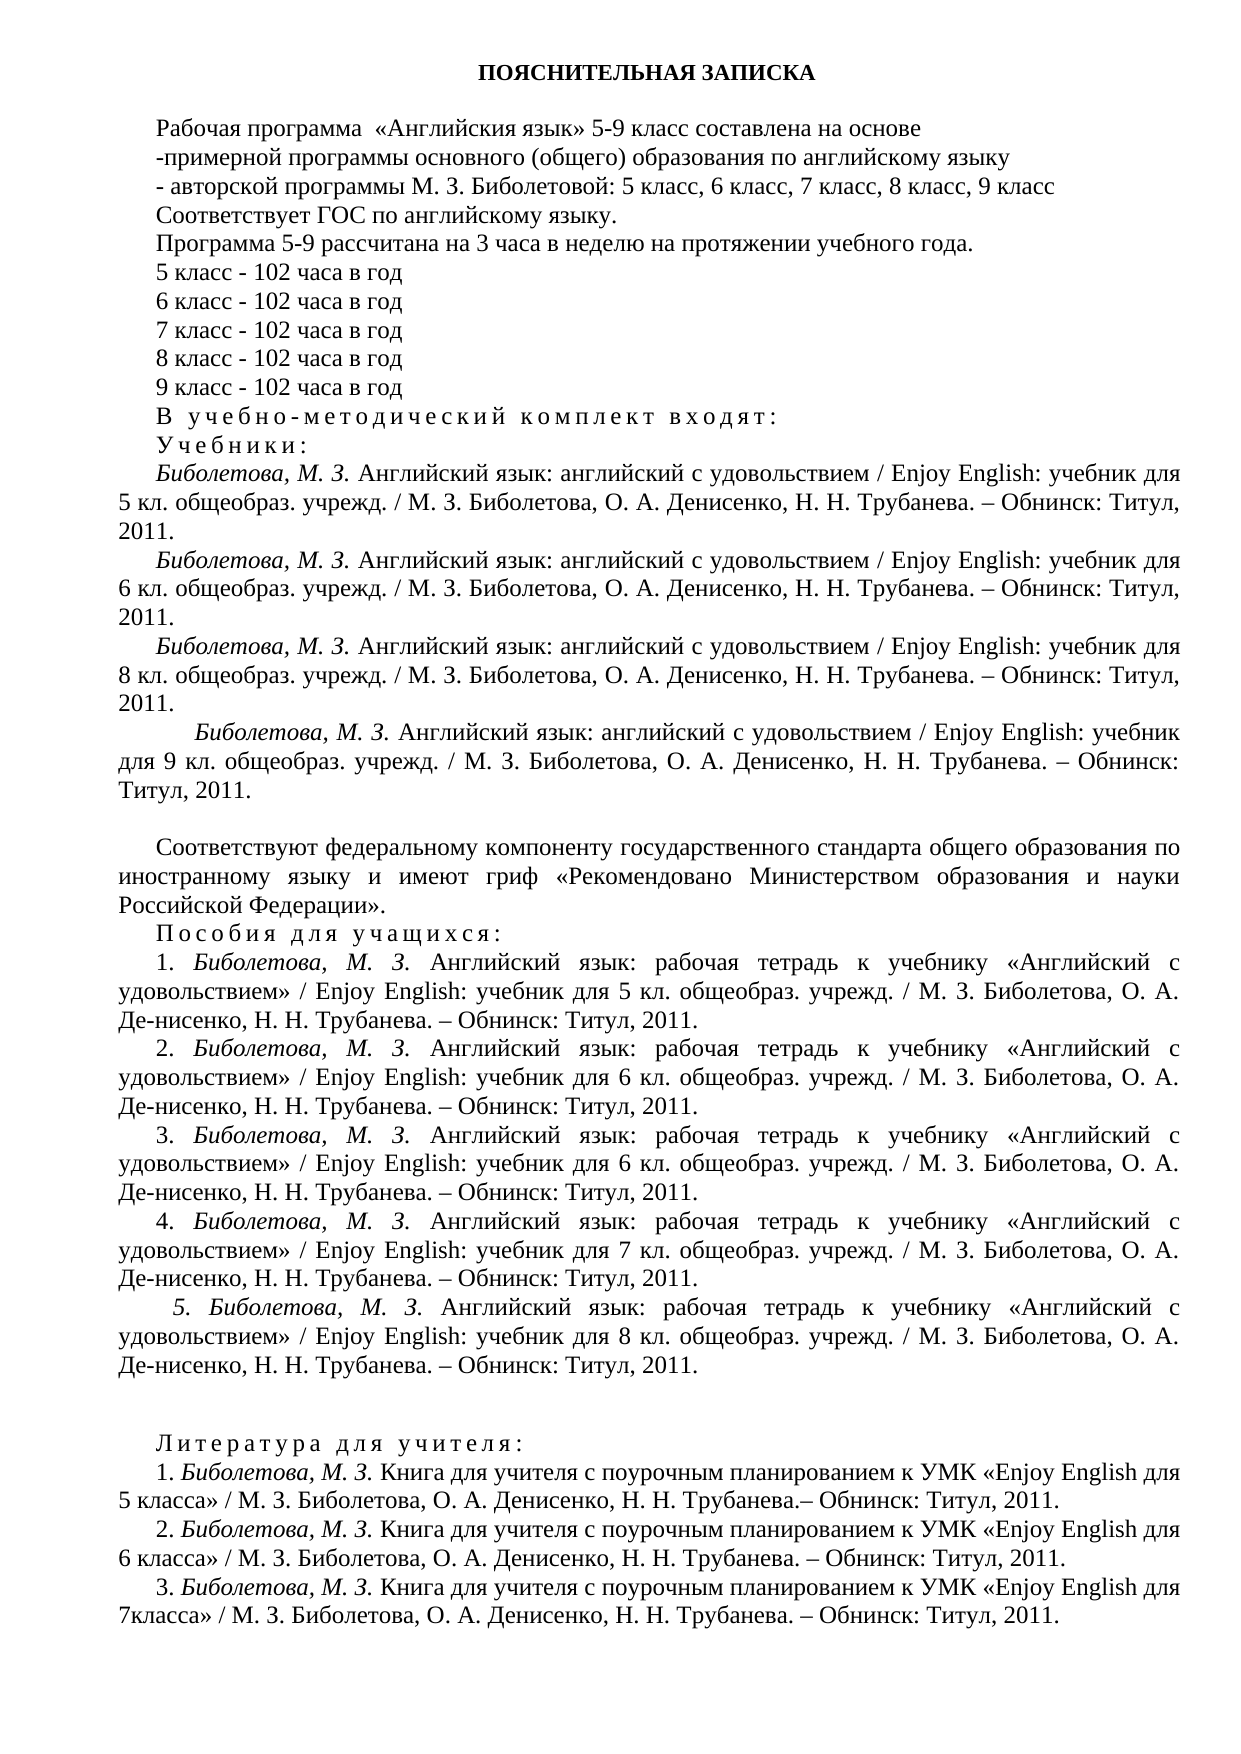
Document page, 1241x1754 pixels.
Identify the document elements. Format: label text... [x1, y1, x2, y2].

text Литература для учителя: [118, 1428, 1181, 1457]
text Рабочая программа «Английския язык» 5-9 класс составлена на основе [118, 113, 1181, 142]
text 3. Биболетова, М. З. Английский язык: рабочая тетрадь к учебнику «Английский с удовольствием» / Enjoy English: учебник для 6 кл. общеобраз. учрежд. / М. З. Биболетова, О. А. Де-нисенко, Н. Н. Трубанева. – Обнинск: Титул, 2011. [118, 1120, 1181, 1206]
text 2. Биболетова, М. З. Английский язык: рабочая тетрадь к учебнику «Английский с удовольствием» / Enjoy English: учебник для 6 кл. общеобраз. учрежд. / М. З. Биболетова, О. А. Де-нисенко, Н. Н. Трубанева. – Обнинск: Титул, 2011. [118, 1033, 1181, 1120]
text Биболетова, М. З. Английский язык: английский с удовольствием / Enjoy English: учебник для 8 кл. общеобраз. учрежд. / М. З. Биболетова, О. А. Денисенко, Н. Н. Трубанева. – Обнинск: Титул, 2011. [118, 631, 1181, 717]
text 1. Биболетова, М. З. Книга для учителя с поурочным планированием к УМК «Enjoy English для 5 класса» / М. З. Биболетова, О. А. Денисенко, Н. Н. Трубанева.– Обнинск: Титул, 2011. [118, 1457, 1181, 1514]
text Биболетова, М. З. Английский язык: английский с удовольствием / Enjoy English: учебник для 9 кл. общеобраз. учрежд. / М. З. Биболетова, О. А. Денисенко, Н. Н. Трубанева. – Обнинск: Титул, 2011. [118, 717, 1181, 803]
text В учебно-методический комплект входят: [118, 401, 1181, 430]
text Программа 5-9 рассчитана на 3 часа в неделю на протяжении учебного года. [118, 228, 1181, 257]
text 6 класс - 102 часа в год [118, 286, 1181, 315]
text 3. Биболетова, М. З. Книга для учителя с поурочным планированием к УМК «Enjoy English для 7класса» / М. З. Биболетова, О. А. Денисенко, Н. Н. Трубанева. – Обнинск: Титул, 2011. [118, 1572, 1181, 1629]
text -примерной программы основного (общего) образования по английскому языку [118, 142, 1181, 171]
text Пособия для учащихся: [118, 918, 1181, 947]
text 5. Биболетова, М. З. Английский язык: рабочая тетрадь к учебнику «Английский с удовольствием» / Enjoy English: учебник для 8 кл. общеобраз. учрежд. / М. З. Биболетова, О. А. Де-нисенко, Н. Н. Трубанева. – Обнинск: Титул, 2011. [118, 1292, 1181, 1378]
text Соответствует ГОС по английскому языку. [118, 200, 1181, 228]
text - авторской программы М. З. Биболетовой: 5 класс, 6 класс, 7 класс, 8 класс, 9 класс [118, 171, 1181, 200]
text 2. Биболетова, М. З. Книга для учителя с поурочным планированием к УМК «Enjoy English для 6 класса» / М. З. Биболетова, О. А. Денисенко, Н. Н. Трубанева. – Обнинск: Титул, 2011. [118, 1514, 1181, 1572]
text 7 класс - 102 часа в год [118, 315, 1181, 343]
text 9 класс - 102 часа в год [118, 372, 1181, 401]
text Учебники: [118, 430, 1181, 458]
text 8 класс - 102 часа в год [118, 343, 1181, 372]
text 4. Биболетова, М. З. Английский язык: рабочая тетрадь к учебнику «Английский с удовольствием» / Enjoy English: учебник для 7 кл. общеобраз. учрежд. / М. З. Биболетова, О. А. Де-нисенко, Н. Н. Трубанева. – Обнинск: Титул, 2011. [118, 1206, 1181, 1292]
text 5 класс - 102 часа в год [118, 257, 1181, 286]
text 1. Биболетова, М. З. Английский язык: рабочая тетрадь к учебнику «Английский с удовольствием» / Enjoy English: учебник для 5 кл. общеобраз. учрежд. / М. З. Биболетова, О. А. Де-нисенко, Н. Н. Трубанева. – Обнинск: Титул, 2011. [118, 947, 1181, 1033]
text Биболетова, М. З. Английский язык: английский с удовольствием / Enjoy English: учебник для 5 кл. общеобраз. учрежд. / М. З. Биболетова, О. А. Денисенко, Н. Н. Трубанева. – Обнинск: Титул, 2011. [118, 458, 1181, 545]
text Соответствуют федеральному компоненту государственного стандарта общего образования по иностранному языку и имеют гриф «Рекомендовано Министерством образования и науки Российской Федерации». [118, 832, 1181, 918]
text Пояснительная записка [118, 59, 1181, 113]
text Биболетова, М. З. Английский язык: английский с удовольствием / Enjoy English: учебник для 6 кл. общеобраз. учрежд. / М. З. Биболетова, О. А. Денисенко, Н. Н. Трубанева. – Обнинск: Титул, 2011. [118, 545, 1181, 631]
